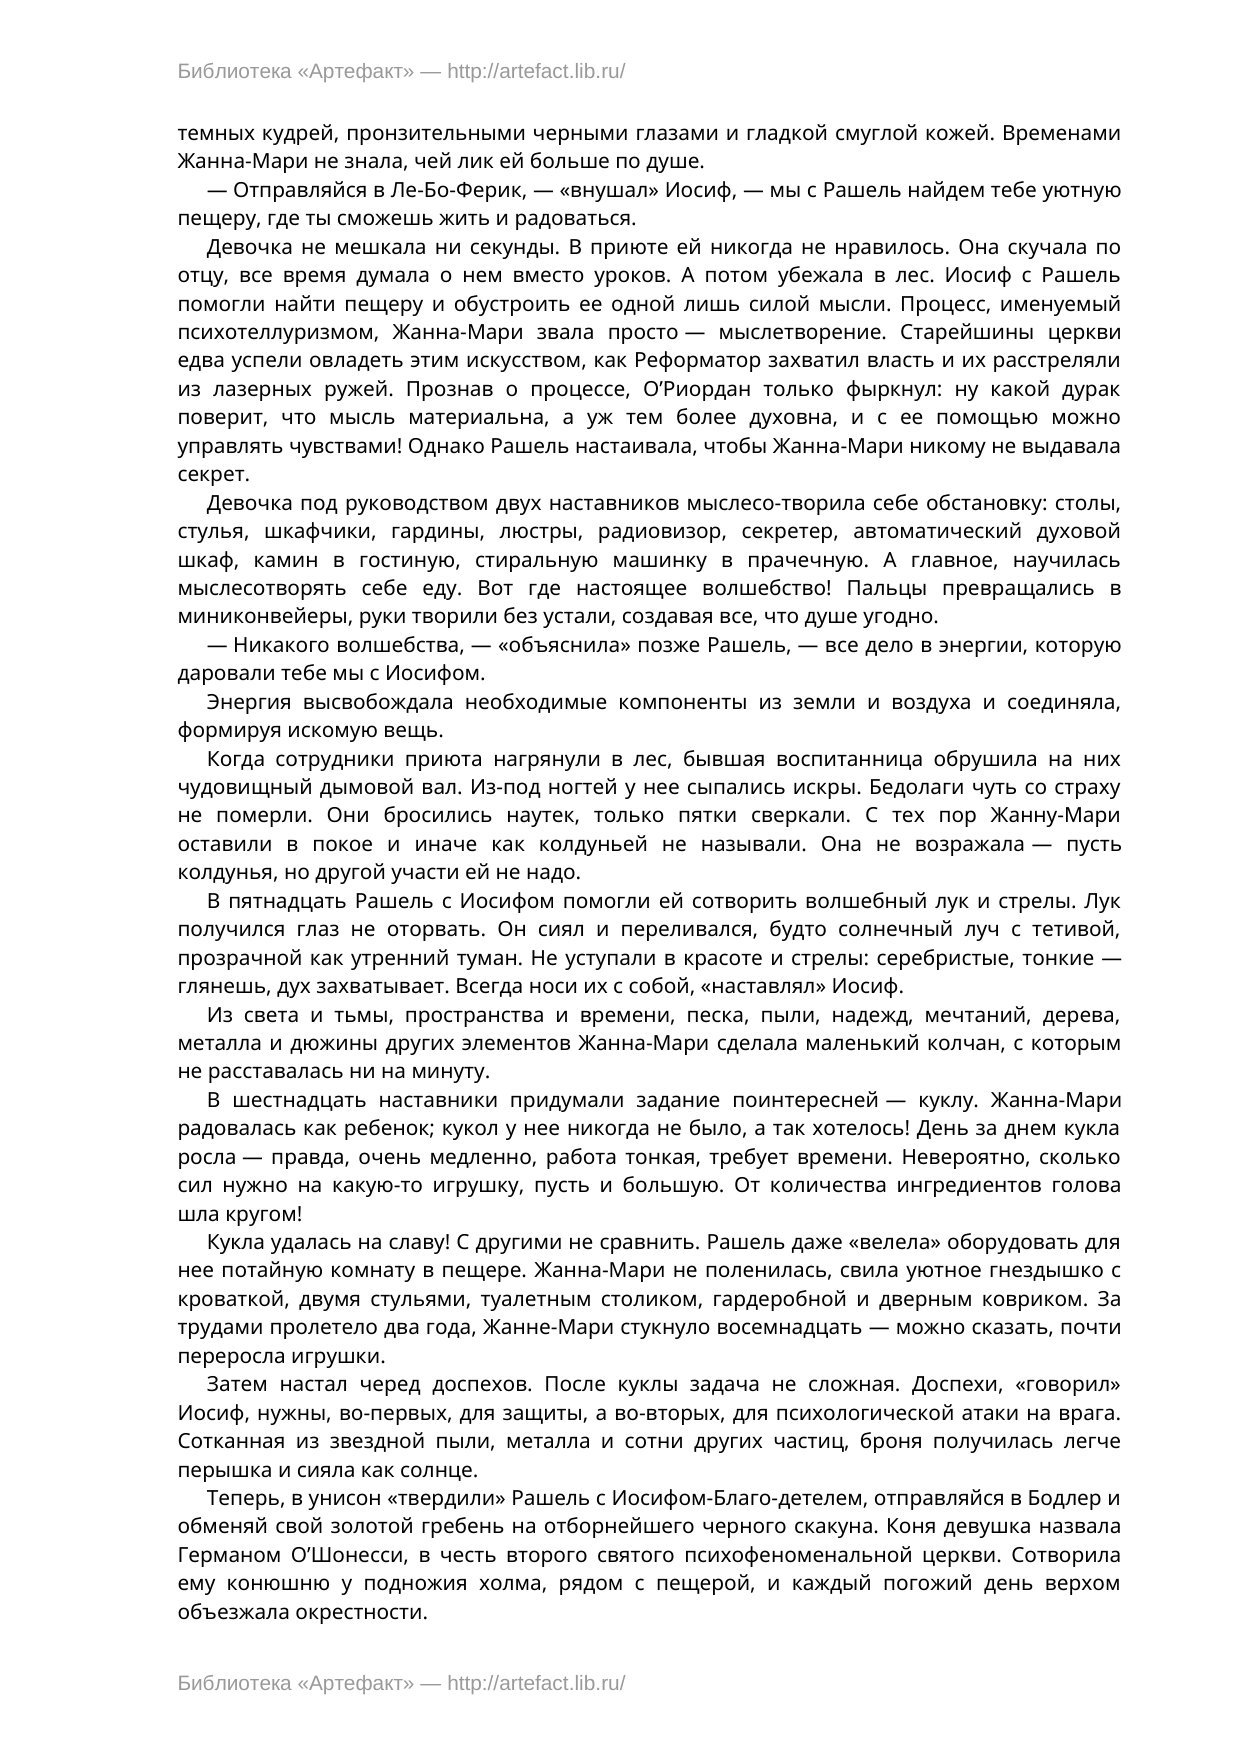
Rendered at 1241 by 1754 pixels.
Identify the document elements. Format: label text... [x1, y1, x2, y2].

text Когда сотрудники приюта нагрянули в лес, бывшая воспитанница обрушила на них чудовищный дымовой вал. Из-под ногтей у нее сыпались искры. Бедолаги чуть со страху не померли. Они бросились наутек, только пятки сверкали. С тех пор Жанну-Мари оставили в покое и иначе как колдуньей не называли. Она не возражала — пусть колдунья, но другой участи ей не надо. [177, 744, 1122, 886]
text — Никакого волшебства, — «объяснила» позже Рашель, — все дело в энергии, которую даровали тебе мы с Иосифом. [177, 630, 1122, 687]
text В пятнадцать Рашель с Иосифом помогли ей сотворить волшебный лук и стрелы. Лук получился глаз не оторвать. Он сиял и переливался, будто солнечный луч с тетивой, прозрачной как утренний туман. Не уступали в красоте и стрелы: серебристые, тонкие — глянешь, дух захватывает. Всегда носи их с собой, «наставлял» Иосиф. [177, 886, 1122, 1000]
text Энергия высвобождала необходимые компоненты из земли и воздуха и соединяла, формируя искомую вещь. [177, 687, 1122, 744]
text В шестнадцать наставники придумали задание поинтересней — куклу. Жанна-Мари радовалась как ребенок; кукол у нее никогда не было, а так хотелось! День за днем кукла росла — правда, очень медленно, работа тонкая, требует времени. Невероятно, сколько сил нужно на какую-то игрушку, пусть и большую. От количества ингредиентов голова шла кругом! [177, 1085, 1122, 1227]
text Теперь, в унисон «твердили» Рашель с Иосифом-Благо-детелем, отправляйся в Бодлер и обменяй свой золотой гребень на отборнейшего черного скакуна. Коня девушка назвала Германом О’Шонесси, в честь второго святого психофеноменальной церкви. Сотворила ему конюшню у подножия холма, рядом с пещерой, и каждый погожий день верхом объезжала окрестности. [177, 1483, 1122, 1625]
text Затем настал черед доспехов. После куклы задача не сложная. Доспехи, «говорил» Иосиф, нужны, во-первых, для защиты, а во-вторых, для психологической атаки на врага. Сотканная из звездной пыли, металла и сотни других частиц, броня получилась легче перышка и сияла как солнце. [177, 1369, 1122, 1483]
text Кукла удалась на славу! С другими не сравнить. Рашель даже «велела» оборудовать для нее потайную комнату в пещере. Жанна-Мари не поленилась, свила уютное гнездышко с кроваткой, двумя стульями, туалетным столиком, гардеробной и дверным ковриком. За трудами пролетело два года, Жанне-Мари стукнуло восемнадцать — можно сказать, почти переросла игрушки. [177, 1227, 1122, 1369]
text Из света и тьмы, пространства и времени, песка, пыли, надежд, мечтаний, дерева, металла и дюжины других элементов Жанна-Мари сделала маленький колчан, с которым не расставалась ни на минуту. [177, 1000, 1122, 1085]
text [177, 118, 1122, 175]
text Девочка под руководством двух наставников мыслесо-творила себе обстановку: столы, стулья, шкафчики, гардины, люстры, радиовизор, секретер, автоматический духовой шкаф, камин в гостиную, стиральную машинку в прачечную. А главное, научилась мыслесотворять себе еду. Вот где настоящее волшебство! Пальцы превращались в миниконвейеры, руки творили без устали, создавая все, что душе угодно. [177, 488, 1122, 630]
text Девочка не мешкала ни секунды. В приюте ей никогда не нравилось. Она скучала по отцу, все время думала о нем вместо уроков. А потом убежала в лес. Иосиф с Рашель помогли найти пещеру и обустроить ее одной лишь силой мысли. Процесс, именуемый психотеллуризмом, Жанна-Мари звала просто — мыслетворение. Старейшины церкви едва успели овладеть этим искусством, как Реформатор захватил власть и их расстреляли из лазерных ружей. Прознав о процессе, О’Риордан только фыркнул: ну какой дурак поверит, что мысль материальна, а уж тем более духовна, и с ее помощью можно управлять чувствами! Однако Рашель настаивала, чтобы Жанна-Мари никому не выдавала секрет. [177, 232, 1122, 488]
text — Отправляйся в Ле-Бо-Ферик, — «внушал» Иосиф, — мы с Рашель найдем тебе уютную пещеру, где ты сможешь жить и радоваться. [177, 175, 1122, 232]
